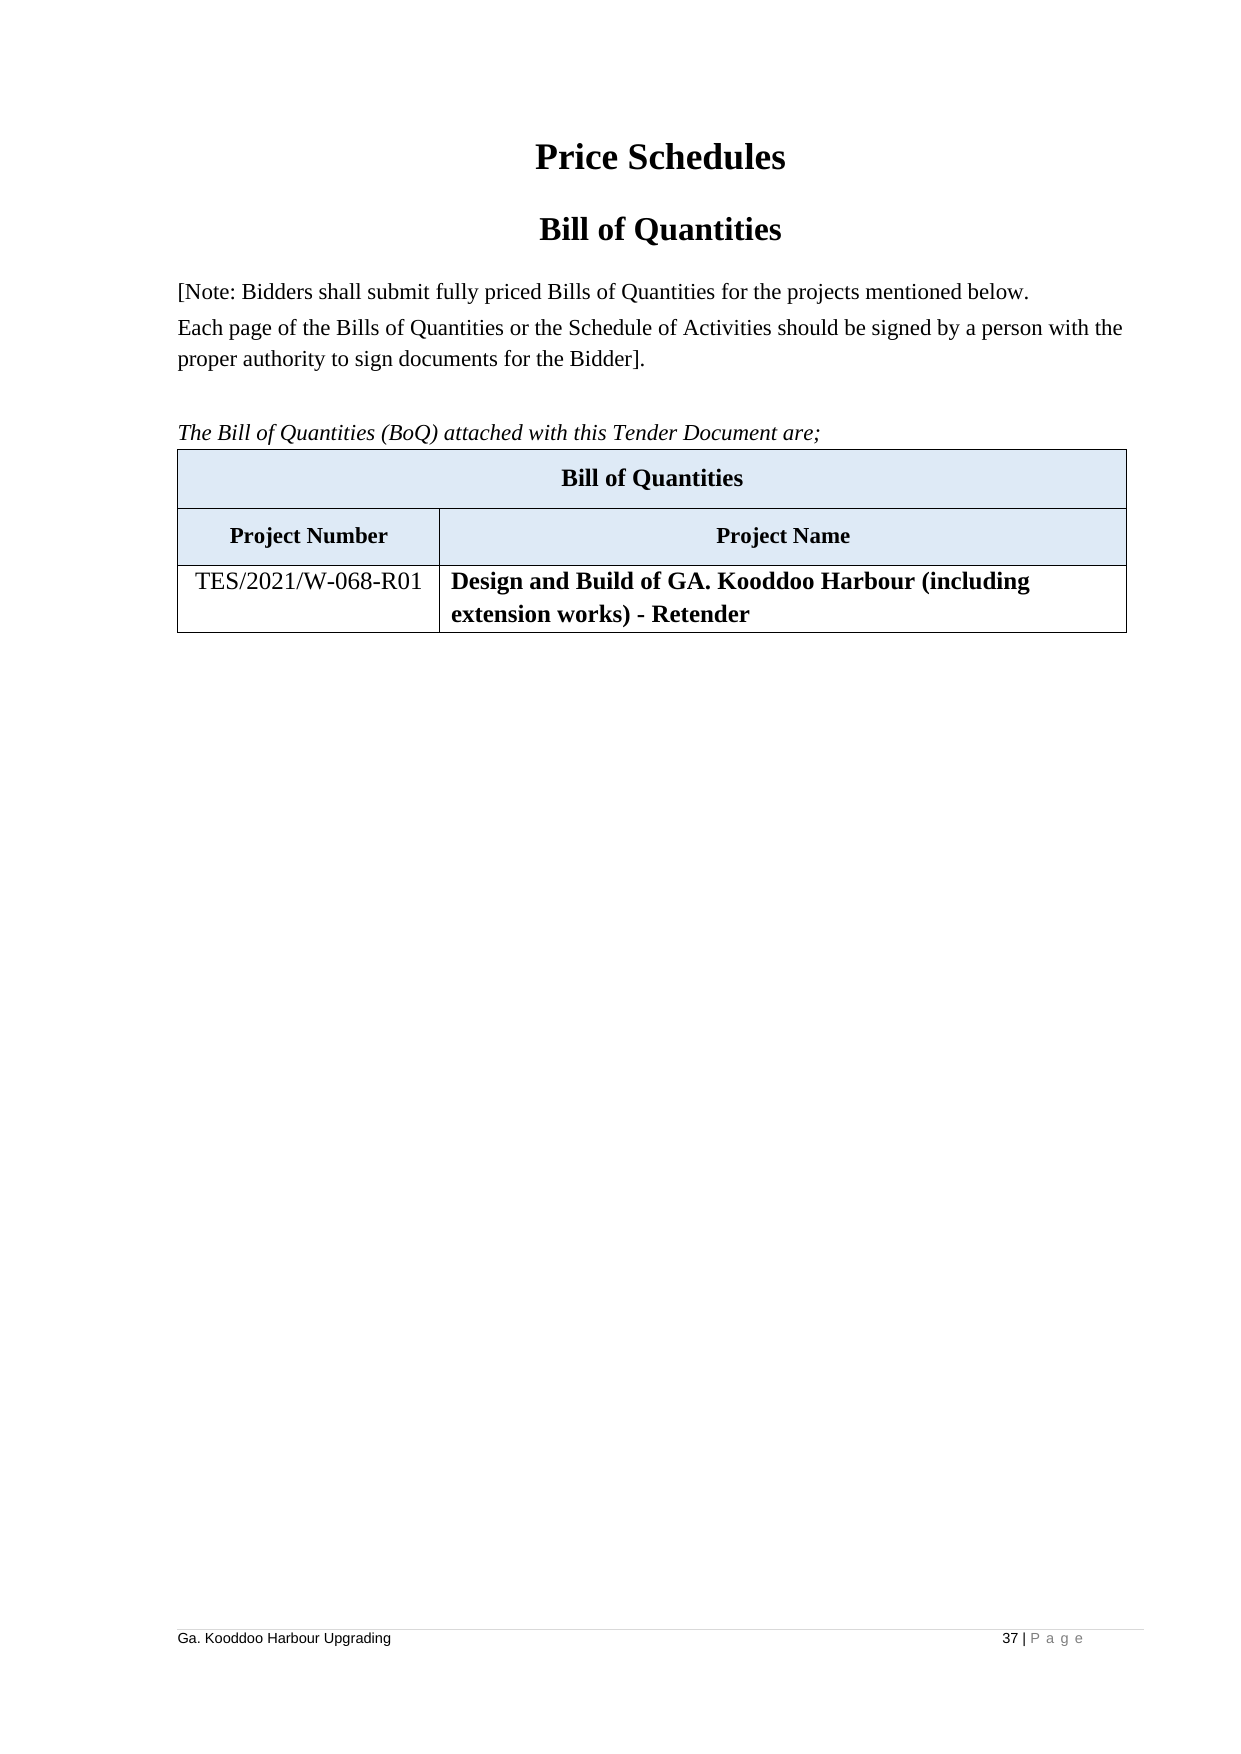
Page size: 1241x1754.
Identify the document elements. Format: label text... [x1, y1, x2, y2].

table_cell Project Number [178, 509, 439, 565]
text Each page of the Bills of Quantities or the Schedule of Activities should be signed by a person with the proper authority to sign documents for the Bidder]. [177, 314, 1144, 371]
text Price Schedules [177, 134, 1144, 177]
table_cell Design and Build of GA. Kooddoo Harbour (including extension works) - Retender [440, 566, 1126, 632]
text The Bill of Quantities (BoQ) attached with this Tender Document are; [177, 419, 1144, 445]
table_cell Project Name [440, 509, 1126, 565]
table_header Bill of Quantities [178, 450, 1126, 508]
table_cell TES/2021/W-068-R01 [178, 566, 439, 632]
text [Note: Bidders shall submit fully priced Bills of Quantities for the projects mentioned below. [177, 278, 1144, 304]
text Bill of Quantities [177, 209, 1144, 247]
